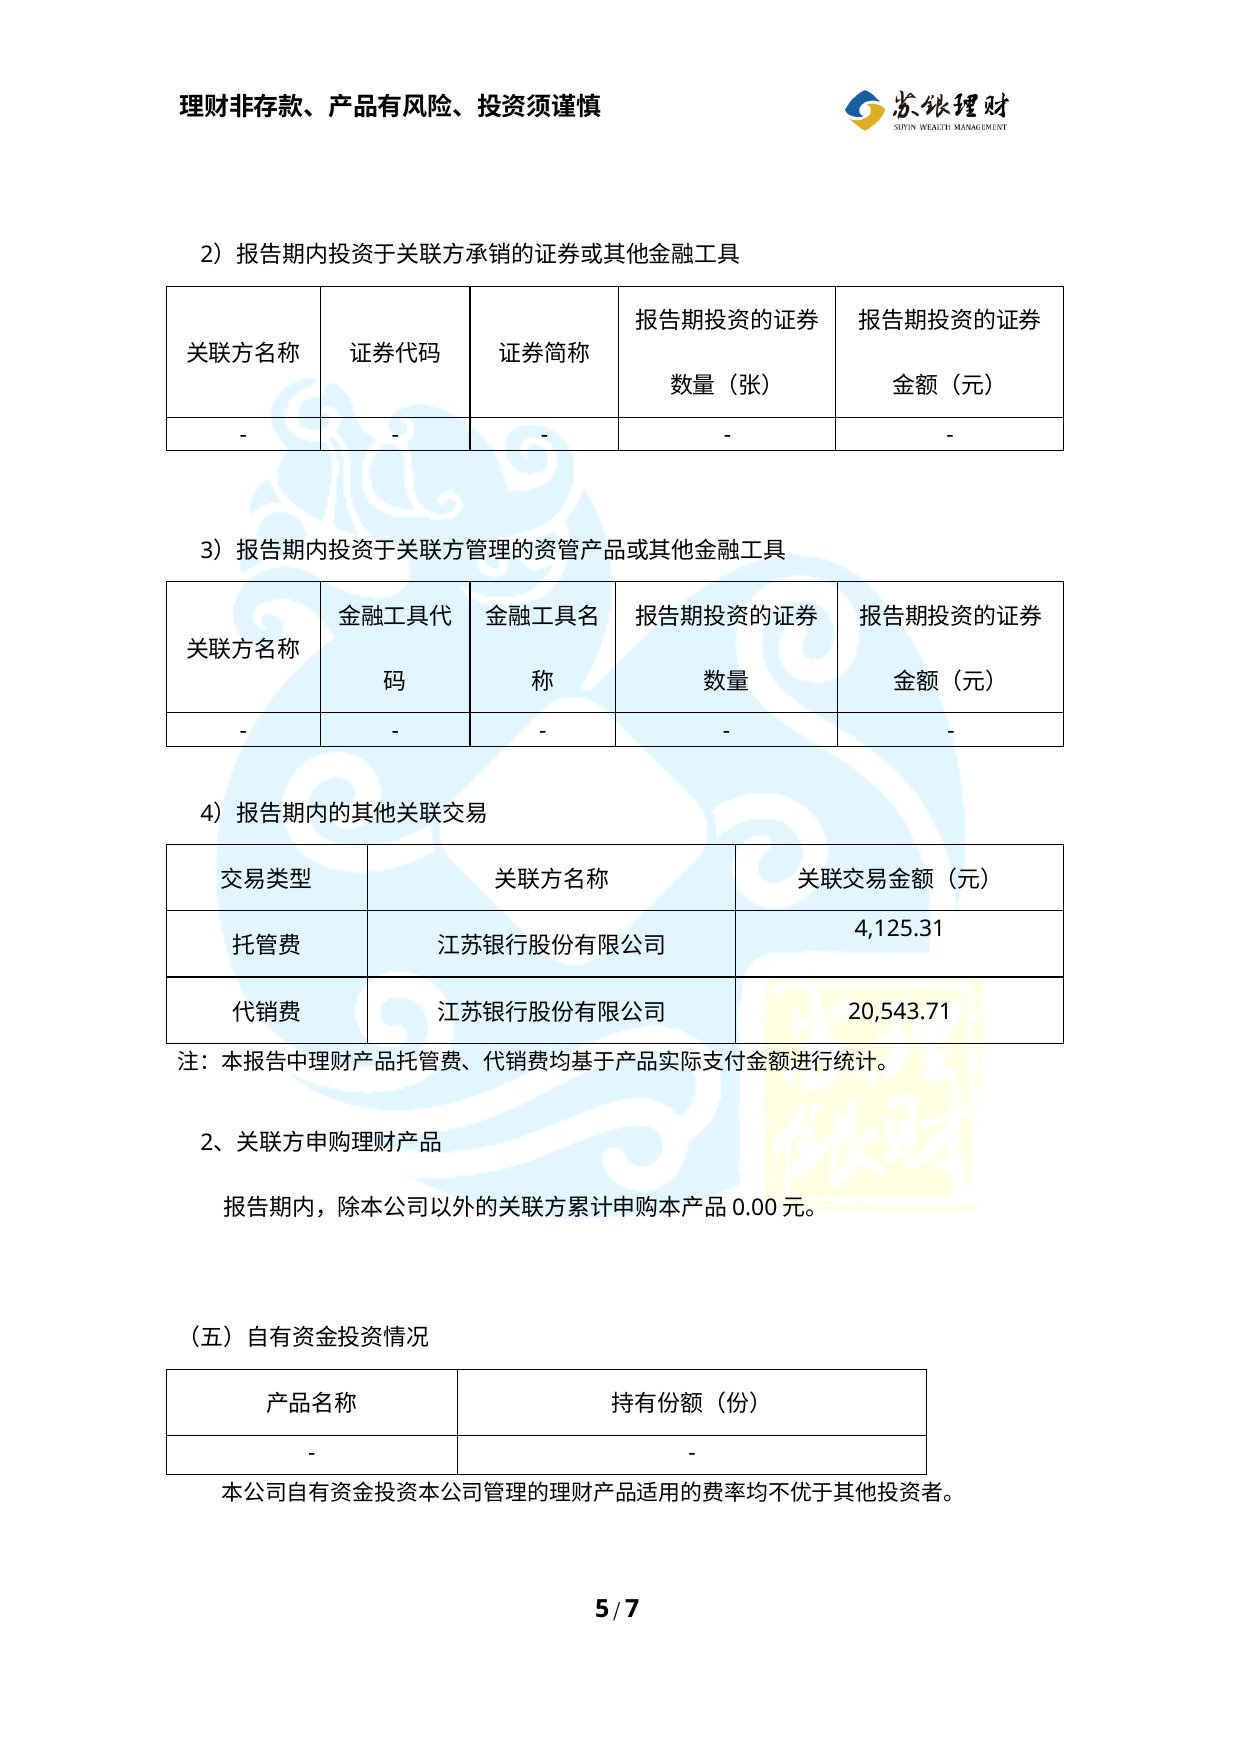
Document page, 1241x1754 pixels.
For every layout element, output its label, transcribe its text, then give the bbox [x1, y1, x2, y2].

table_cell - [838, 713, 1063, 746]
table_header 证券代码 [321, 287, 469, 417]
table_header 报告期投资的证券数量（张） [619, 287, 835, 417]
table_cell - [167, 1436, 457, 1474]
text 注：本报告中理财产品托管费、代销费均基于产品实际支付金额进行统计。 [177, 1044, 1053, 1076]
text 2）报告期内投资于关联方承销的证券或其他金融工具 [177, 221, 1053, 286]
picture [820, 72, 1039, 143]
table_cell - [471, 713, 615, 746]
table_header 报告期投资的证券金额（元） [836, 287, 1063, 417]
text 2、关联方申购理财产品 [177, 1108, 1053, 1173]
table_header 金融工具代码 [321, 582, 469, 712]
table_header 持有份额（份） [458, 1370, 926, 1434]
table_cell 20,543.71 [736, 978, 1063, 1042]
table_cell - [167, 418, 320, 450]
table_cell - [616, 713, 837, 746]
table_cell - [458, 1436, 926, 1474]
text （五）自有资金投资情况 [177, 1303, 1053, 1368]
table_header 关联方名称 [167, 287, 320, 417]
table_header 交易类型 [167, 845, 367, 910]
table_header 金融工具名称 [471, 582, 615, 712]
list 报告期内的其他关联交易 [177, 779, 1053, 844]
table_cell - [619, 418, 835, 450]
table_header 关联方名称 [368, 845, 735, 910]
table_header 报告期投资的证券金额（元） [838, 582, 1063, 712]
table_header 产品名称 [167, 1370, 457, 1434]
table_cell - [471, 418, 618, 450]
table_cell - [321, 418, 469, 450]
text 报告期内，除本公司以外的关联方累计申购本产品0.00元。 [177, 1173, 1053, 1238]
table_cell 托管费 [167, 911, 367, 976]
table_header 关联交易金额（元） [736, 845, 1063, 910]
table_header 关联方名称 [167, 582, 320, 712]
text 本公司自有资金投资本公司管理的理财产品适用的费率均不优于其他投资者。 [177, 1475, 1053, 1507]
table_cell 江苏银行股份有限公司 [368, 978, 735, 1042]
table_cell - [836, 418, 1063, 450]
table_cell - [321, 713, 469, 746]
table_header 证券简称 [471, 287, 618, 417]
table_cell 江苏银行股份有限公司 [368, 911, 735, 976]
table_cell 4,125.31 [736, 911, 1063, 976]
table_header 报告期投资的证券数量 [616, 582, 837, 712]
table_cell 代销费 [167, 978, 367, 1042]
list 报告期内投资于关联方管理的资管产品或其他金融工具 [177, 516, 1053, 581]
table_cell - [167, 713, 320, 746]
